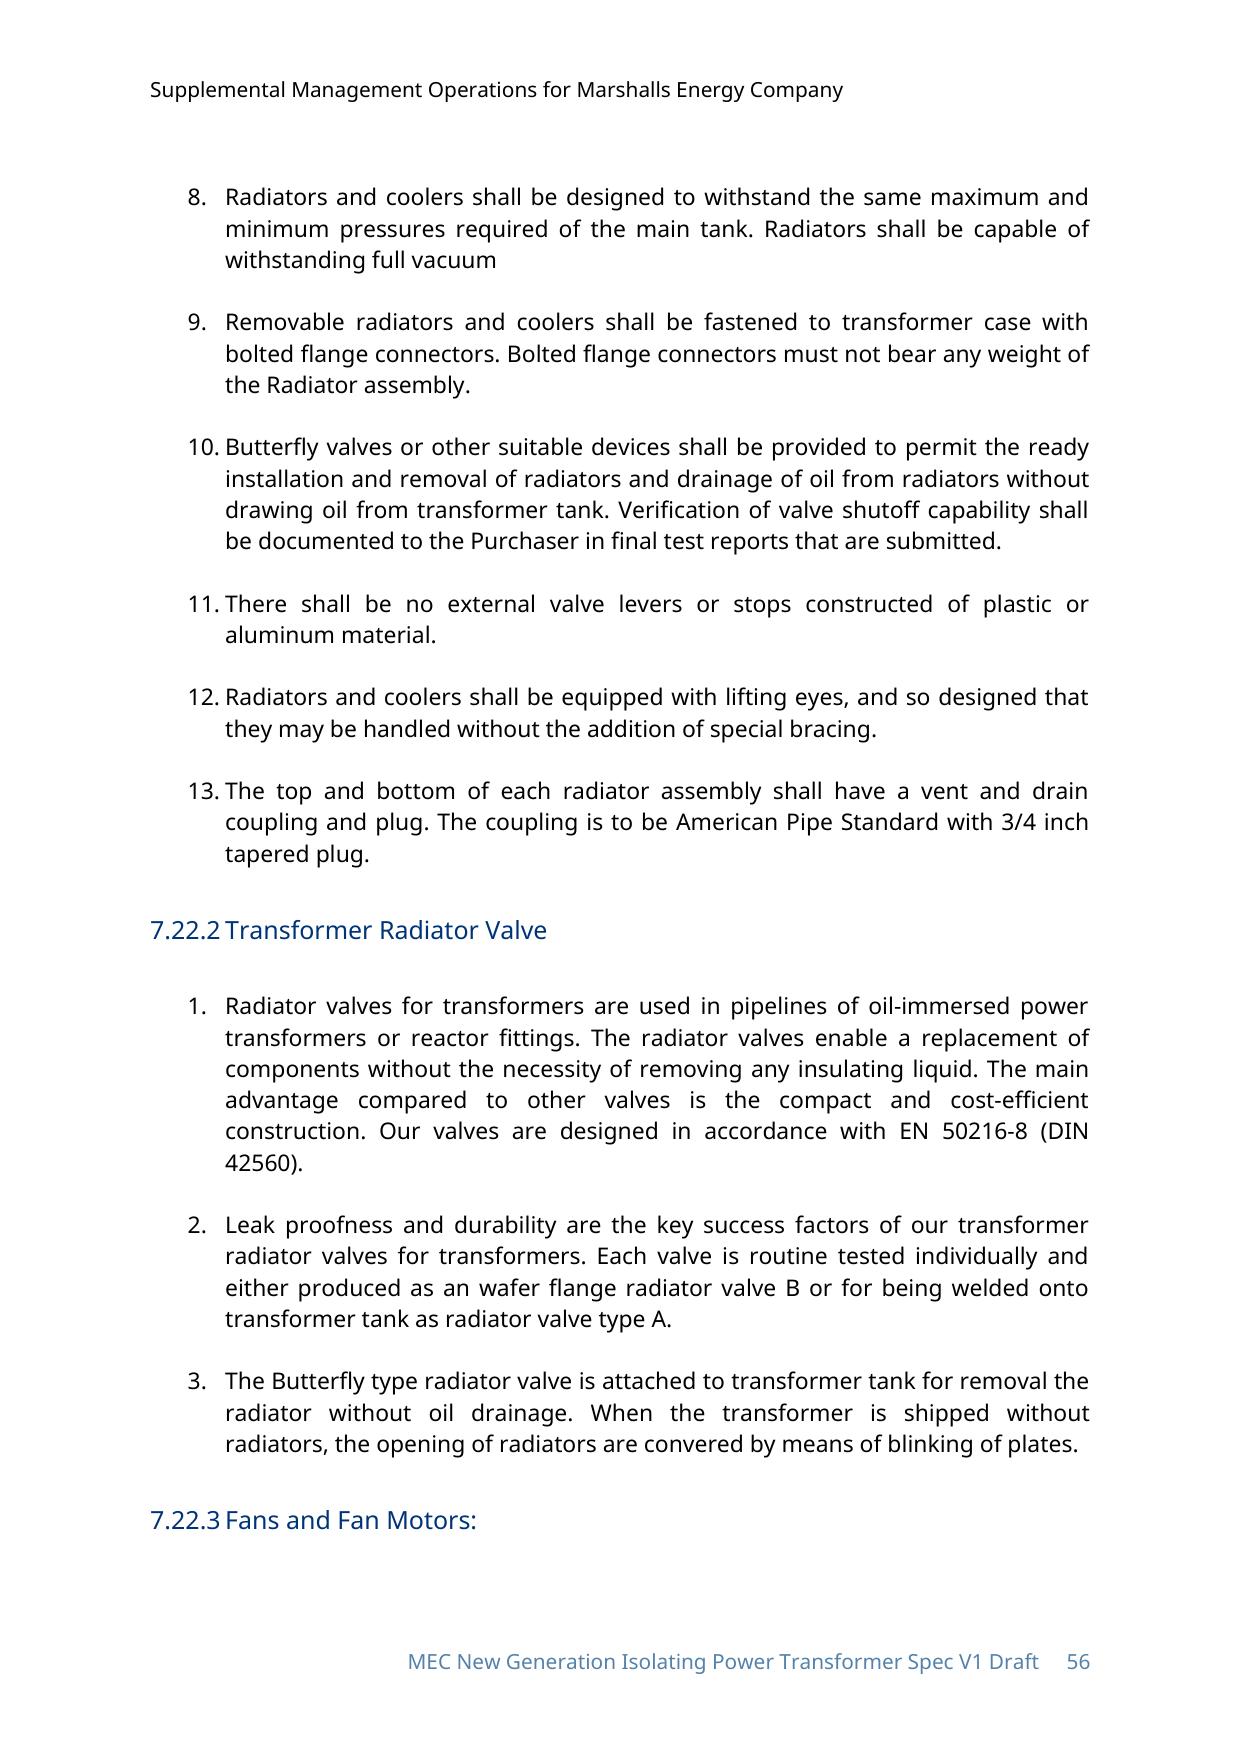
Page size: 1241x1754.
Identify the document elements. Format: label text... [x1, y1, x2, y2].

list The Butterfly type radiator valve is attached to transformer tank for removal the radiator without oil drainage. When the transformer is shipped without radiators, the opening of radiators are convered by means of blinking of plates. [187, 1365, 1090, 1459]
list Radiators and coolers shall be designed to withstand the same maximum and minimum pressures required of the main tank. Radiators shall be capable of withstanding full vacuum [187, 181, 1090, 275]
list The top and bottom of each radiator assembly shall have a vent and drain coupling and plug. The coupling is to be American Pipe Standard with 3/4 inch tapered plug. [187, 775, 1090, 869]
list Radiators and coolers shall be equipped with lifting eyes, and so designed that they may be handled without the addition of special bracing. [187, 681, 1090, 744]
subtitle Fans and Fan Motors: [150, 1503, 1090, 1537]
list Leak proofness and durability are the key success factors of our transformer radiator valves for transformers. Each valve is routine tested individually and either produced as an wafer flange radiator valve B or for being welded onto transformer tank as radiator valve type A. [187, 1209, 1090, 1334]
list Butterfly valves or other suitable devices shall be provided to permit the ready installation and removal of radiators and drainage of oil from radiators without drawing oil from transformer tank. Verification of valve shutoff capability shall be documented to the Purchaser in final test reports that are submitted. [187, 431, 1090, 556]
list There shall be no external valve levers or stops constructed of plastic or aluminum material. [187, 587, 1090, 650]
list Radiator valves for transformers are used in pipelines of oil-immersed power transformers or reactor fittings. The radiator valves enable a replacement of components without the necessity of removing any insulating liquid. The main advantage compared to other valves is the compact and cost-efficient construction. Our valves are designed in accordance with EN 50216-8 (DIN 42560). [187, 990, 1090, 1178]
list Removable radiators and coolers shall be fastened to transformer case with bolted flange connectors. Bolted flange connectors must not bear any weight of the Radiator assembly. [187, 306, 1090, 400]
subtitle Transformer Radiator Valve [150, 912, 1090, 947]
